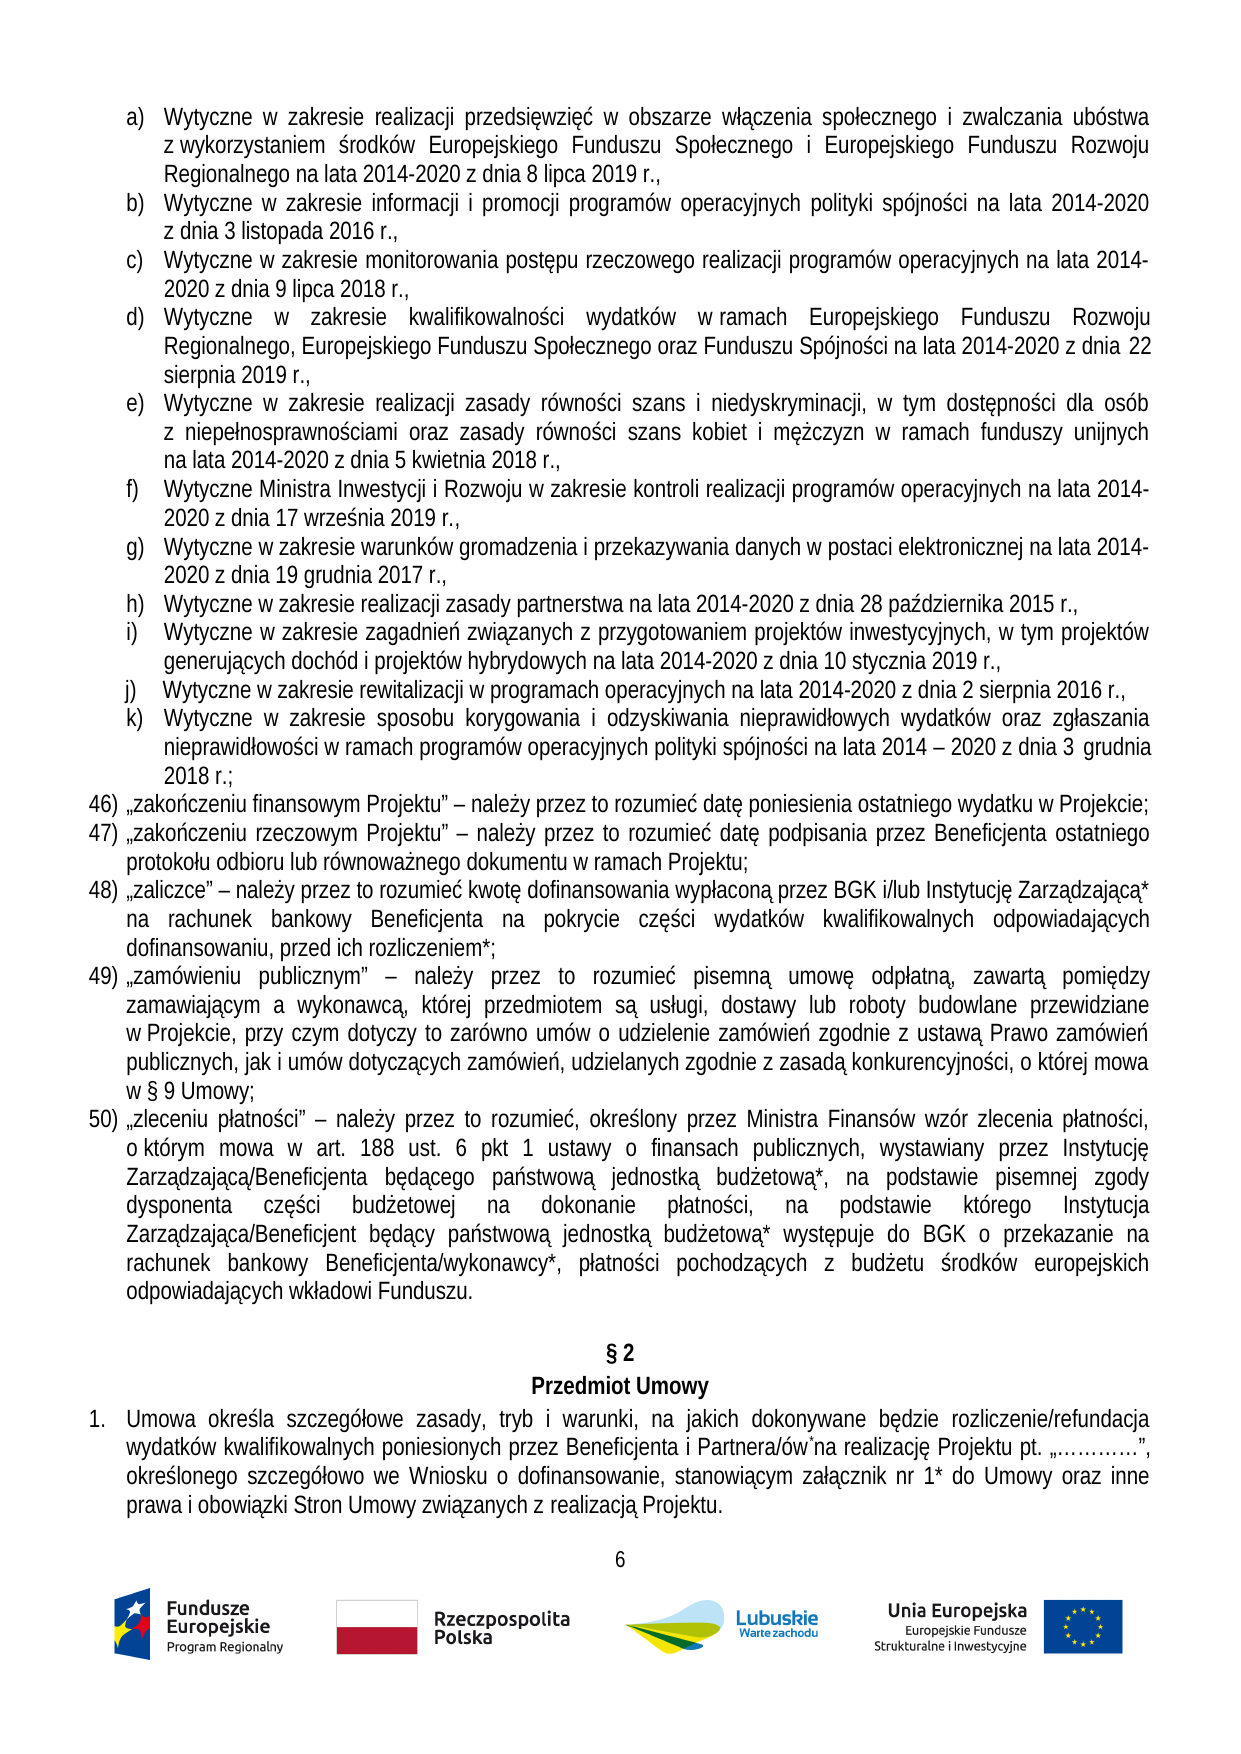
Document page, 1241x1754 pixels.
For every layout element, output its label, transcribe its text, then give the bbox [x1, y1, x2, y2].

list Wytyczne w zakresie warunków gromadzenia i przekazywania danych w postaci elektronicznej na lata 2014-2020 z dnia 19 grudnia 2017 r., [126, 531, 1152, 589]
list „zamówieniu publicznym” – należy przez to rozumieć pisemną umowę odpłatną, zawartą pomiędzy zamawiającym a wykonawcą, której przedmiotem są usługi, dostawy lub roboty budowlane przewidziane w Projekcie, przy czym dotyczy to zarówno umów o udzielenie zamówień zgodnie z ustawą Prawo zamówień publicznych, jak i umów dotyczących zamówień, udzielanych zgodnie z zasadą konkurencyjności, o której mowa w § 9 Umowy; [89, 961, 1152, 1104]
list Wytyczne w zakresie realizacji zasady równości szans i niedyskryminacji, w tym dostępności dla osób z niepełnosprawnościami oraz zasady równości szans kobiet i mężczyzn w ramach funduszy unijnych na lata 2014-2020 z dnia 5 kwietnia 2018 r., [126, 388, 1152, 474]
list Wytyczne w zakresie realizacji zasady partnerstwa na lata 2014-2020 z dnia 28 października 2015 r., [126, 589, 1152, 617]
list Wytyczne w zakresie informacji i promocji programów operacyjnych polityki spójności na lata 2014-2020 z dnia 3 listopada 2016 r., [126, 188, 1152, 245]
list Wytyczne w zakresie zagadnień związanych z przygotowaniem projektów inwestycyjnych, w tym projektów generujących dochód i projektów hybrydowych na lata 2014-2020 z dnia 10 stycznia 2019 r., [126, 617, 1152, 675]
list Wytyczne w zakresie monitorowania postępu rzeczowego realizacji programów operacyjnych na lata 2014-2020 z dnia 9 lipca 2018 r., [126, 245, 1152, 302]
list Umowa określa szczegółowe zasady, tryb i warunki, na jakich dokonywane będzie rozliczenie/refundacja wydatków kwalifikowalnych poniesionych przez Beneficjenta i Partnera/ów*na realizację Projektu pt. „…………”, określonego szczegółowo we Wniosku o dofinansowanie, stanowiącym załącznik nr 1* do Umowy oraz inne prawa i obowiązki Stron Umowy związanych z realizacją Projektu. [89, 1404, 1152, 1518]
picture [88, 1572, 1152, 1681]
list Wytyczne w zakresie sposobu korygowania i odzyskiwania nieprawidłowych wydatków oraz zgłaszania nieprawidłowości w ramach programów operacyjnych polityki spójności na lata 2014 – 2020 z dnia 3 grudnia 2018 r.; [126, 703, 1152, 789]
text Przedmiot Umowy [89, 1371, 1152, 1399]
list „zakończeniu finansowym Projektu” – należy przez to rozumieć datę poniesienia ostatniego wydatku w Projekcie; [89, 789, 1152, 818]
text § 2 [89, 1338, 1152, 1366]
list Wytyczne w zakresie realizacji przedsięwzięć w obszarze włączenia społecznego i zwalczania ubóstwa z wykorzystaniem środków Europejskiego Funduszu Społecznego i Europejskiego Funduszu Rozwoju Regionalnego na lata 2014-2020 z dnia 8 lipca 2019 r., [126, 102, 1152, 188]
list Wytyczne w zakresie rewitalizacji w programach operacyjnych na lata 2014-2020 z dnia 2 sierpnia 2016 r., [125, 675, 1152, 703]
list „zakończeniu rzeczowym Projektu” – należy przez to rozumieć datę podpisania przez Beneficjenta ostatniego protokołu odbioru lub równoważnego dokumentu w ramach Projektu; [89, 818, 1152, 875]
list Wytyczne Ministra Inwestycji i Rozwoju w zakresie kontroli realizacji programów operacyjnych na lata 2014-2020 z dnia 17 września 2019 r., [126, 474, 1152, 531]
list „zaliczce” – należy przez to rozumieć kwotę dofinansowania wypłaconą przez BGK i/lub Instytucję Zarządzającą* na rachunek bankowy Beneficjenta na pokrycie części wydatków kwalifikowalnych odpowiadających dofinansowaniu, przed ich rozliczeniem*; [89, 875, 1152, 961]
list Wytyczne w zakresie kwalifikowalności wydatków w ramach Europejskiego Funduszu Rozwoju Regionalnego, Europejskiego Funduszu Społecznego oraz Funduszu Spójności na lata 2014-2020 z dnia 22 sierpnia 2019 r., [126, 302, 1152, 388]
list „zleceniu płatności” – należy przez to rozumieć, określony przez Ministra Finansów wzór zlecenia płatności, o którym mowa w art. 188 ust. 6 pkt 1 ustawy o finansach publicznych, wystawiany przez Instytucję Zarządzającą/Beneficjenta będącego państwową jednostką budżetową*, na podstawie pisemnej zgody dysponenta części budżetowej na dokonanie płatności, na podstawie którego Instytucja Zarządzająca/Beneficjent będący państwową jednostką budżetową* występuje do BGK o przekazanie na rachunek bankowy Beneficjenta/wykonawcy*, płatności pochodzących z budżetu środków europejskich odpowiadających wkładowi Funduszu. [89, 1104, 1152, 1305]
